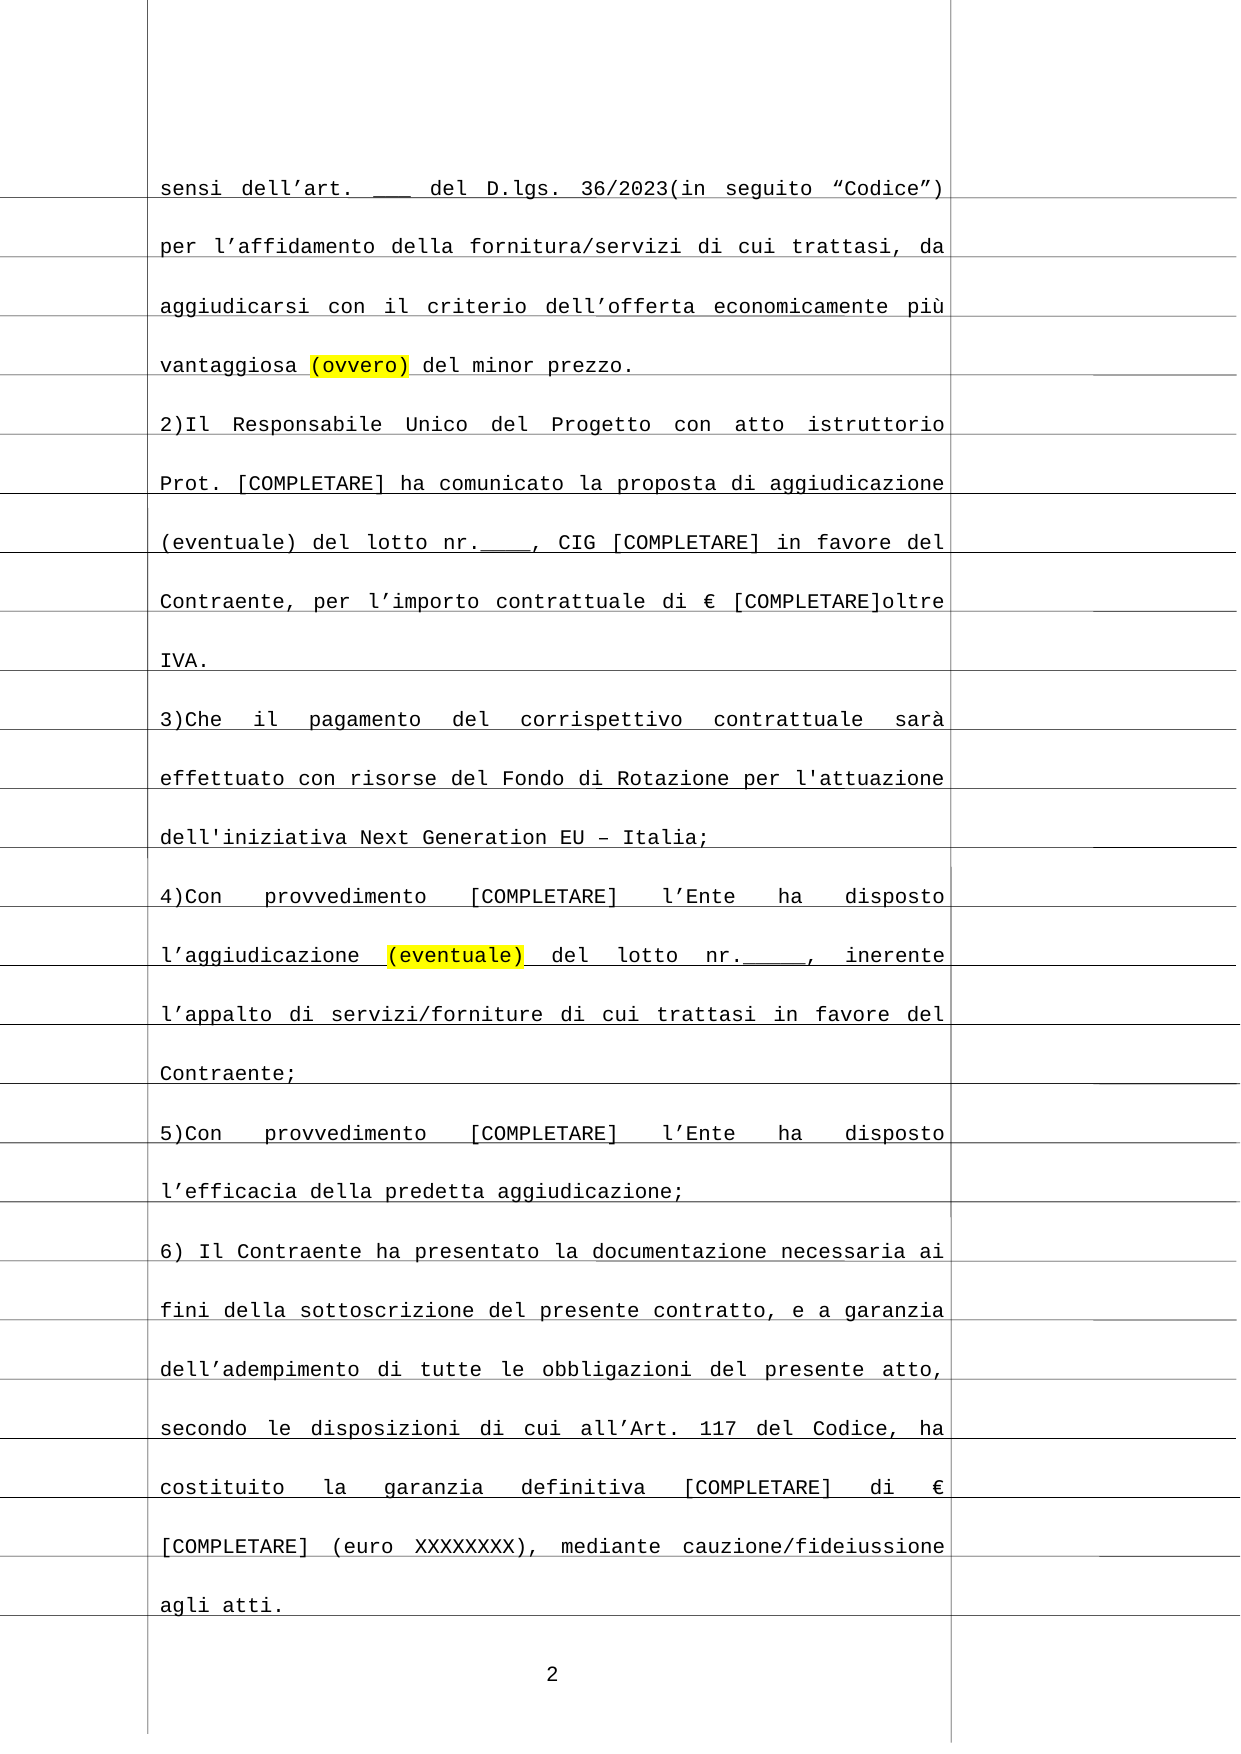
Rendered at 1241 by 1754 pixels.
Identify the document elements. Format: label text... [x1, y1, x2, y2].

text 2)Il Responsabile Unico del Progetto con atto istruttorio Prot. [COMPLETARE] ha comunicato la proposta di aggiudicazione (eventuale) del lotto nr.____, CIG [COMPLETARE] in favore del Contraente, per l’importo contrattuale di € [COMPLETARE]oltre IVA. [159, 384, 945, 679]
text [159, 148, 945, 384]
text 6) Il Contraente ha presentato la documentazione necessaria ai fini della sottoscrizione del presente contratto, e a garanzia dell’adempimento di tutte le obbligazioni del presente atto, secondo le disposizioni di cui all’Art. 117 del Codice, ha costituito la garanzia definitiva [COMPLETARE] di € [COMPLETARE] (euro XXXXXXXX), mediante cauzione/fideiussione agli atti. [159, 1211, 945, 1624]
text 3)Che il pagamento del corrispettivo contrattuale sarà effettuato con risorse del Fondo di Rotazione per l'attuazione dell'iniziativa Next Generation EU – Italia; [159, 679, 945, 856]
text 4)Con provvedimento [COMPLETARE] l’Ente ha disposto l’aggiudicazione (eventuale) del lotto nr._____, inerente l’appalto di servizi/forniture di cui trattasi in favore del Contraente; [159, 856, 945, 1093]
text 5)Con provvedimento [COMPLETARE] l’Ente ha disposto l’efficacia della predetta aggiudicazione; [159, 1093, 945, 1211]
